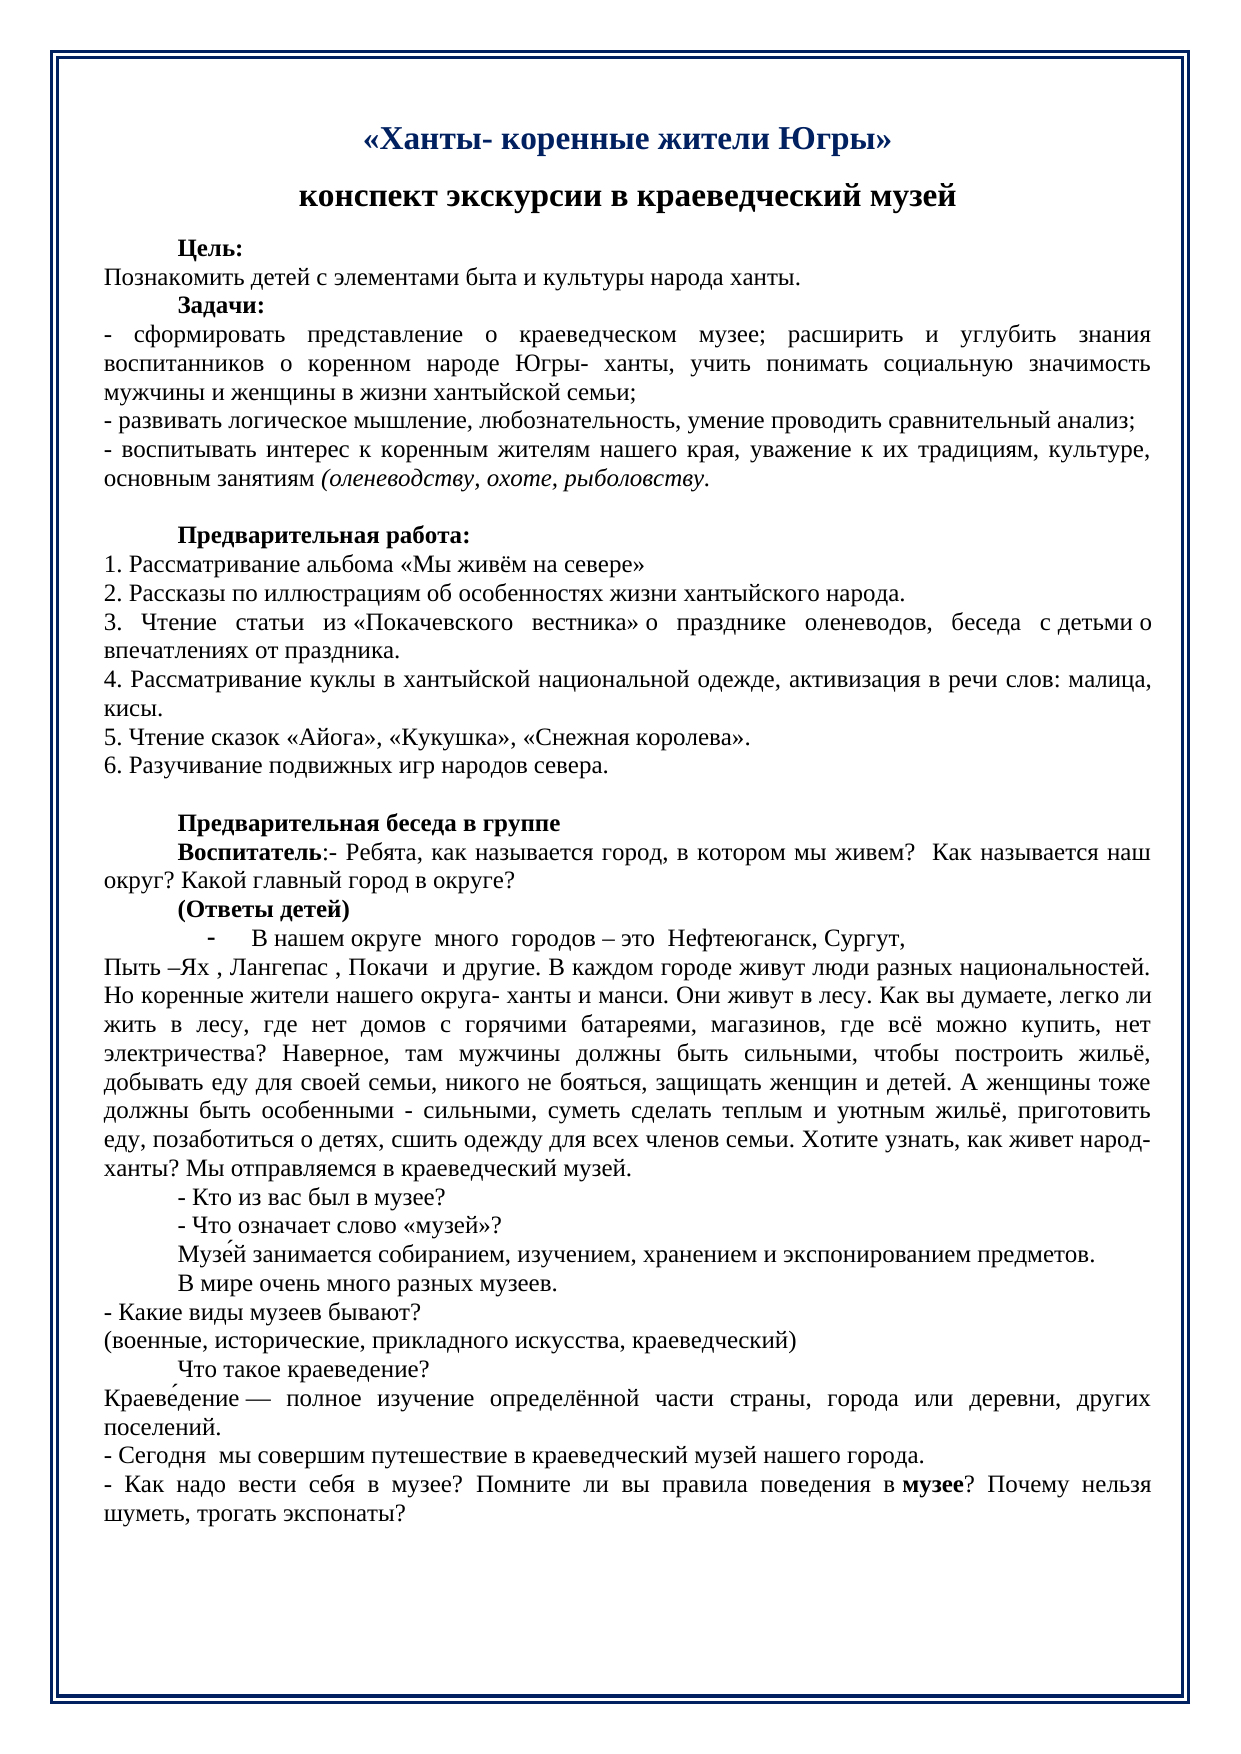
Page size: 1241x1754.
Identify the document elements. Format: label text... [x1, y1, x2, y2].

text - воспитывать интерес к коренным жителям нашего края, уважение к их традициям, культуре, основным занятиям (оленеводству, охоте, рыболовству. [103, 434, 1152, 492]
subtitle Краеве́дение — полное изучение определённой части страны, города или деревни, других поселений. [103, 1383, 1152, 1441]
text «Ханты- коренные жители Югры» [103, 118, 1152, 156]
text 5. Чтение сказок «Айога», «Кукушка», «Снежная королева». [103, 722, 1152, 751]
text Цель: [103, 233, 1152, 262]
subtitle В мире очень много разных музеев. [103, 1268, 1152, 1297]
text конспект экскурсии в краеведческий музей [103, 176, 1152, 214]
text - Что означает слово «музей»? [103, 1211, 1152, 1239]
text Пыть –Ях , Лангепас , Покачи и другие. В каждом городе живут люди разных национальностей. Но коренные жители нашего округа- ханты и манси. Они живут в лесу. Как вы думаете, легко ли жить в лесу, где нет домов с горячими батареями, магазинов, где всё можно купить, нет электричества? Наверное, там мужчины должны быть сильными, чтобы построить жильё, добывать еду для своей семьи, никого не бояться, защищать женщин и детей. А женщины тоже должны быть особенными - сильными, суметь сделать теплым и уютным жильё, приготовить еду, позаботиться о детях, сшить одежду для всех членов семьи. Хотите узнать, как живет народ-ханты? Мы отправляемся в краеведческий музей. [103, 952, 1152, 1182]
text - развивать логическое мышление, любознательность, умение проводить сравнительный анализ; [103, 406, 1152, 434]
text - Как надо вести себя в музее? Помните ли вы правила поведения в музее? Почему нельзя шуметь, трогать экспонаты? [103, 1469, 1152, 1527]
text 2. Рассказы по иллюстрациям об особенностях жизни хантыйского народа. [103, 578, 1152, 607]
text - сформировать представление о краеведческом музее; расширить и углубить знания воспитанников о коренном народе Югры- ханты, учить понимать социальную значимость мужчины и женщины в жизни хантыйской семьи; [103, 319, 1152, 406]
text Воспитатель:- Ребята, как называется город, в котором мы живем? Как называется наш округ? Какой главный город в округе? [103, 837, 1152, 894]
text - Кто из вас был в музее? [103, 1182, 1152, 1211]
subtitle Что такое краеведение? [103, 1354, 1152, 1383]
subtitle - Сегодня мы совершим путешествие в краеведческий музей нашего города. [103, 1441, 1152, 1469]
text Задачи: [103, 291, 1152, 319]
list В нашем округе много городов – это Нефтеюганск, Сургут, [207, 923, 1152, 952]
text Предварительная беседа в группе [103, 808, 1152, 837]
text 1. Рассматривание альбома «Мы живём на севере» [103, 549, 1152, 578]
text (Ответы детей) [103, 894, 1152, 923]
subtitle (военные, исторические, прикладного искусства, краеведческий) [103, 1326, 1152, 1354]
subtitle - Какие виды музеев бывают? [103, 1297, 1152, 1326]
text 3. Чтение статьи из «Покачевского вестника» о празднике оленеводов, беседа с детьми о впечатлениях от праздника. [103, 607, 1152, 664]
text Музе́й занимается собиранием, изучением, хранением и экспонированием предметов. [103, 1239, 1152, 1268]
text 4. Рассматривание куклы в хантыйской национальной одежде, активизация в речи слов: малица, кисы. [103, 664, 1152, 722]
text Познакомить детей с элементами быта и культуры народа ханты. [103, 262, 1152, 291]
text Предварительная работа: [103, 521, 1152, 549]
text 6. Разучивание подвижных игр народов севера. [103, 751, 1152, 779]
